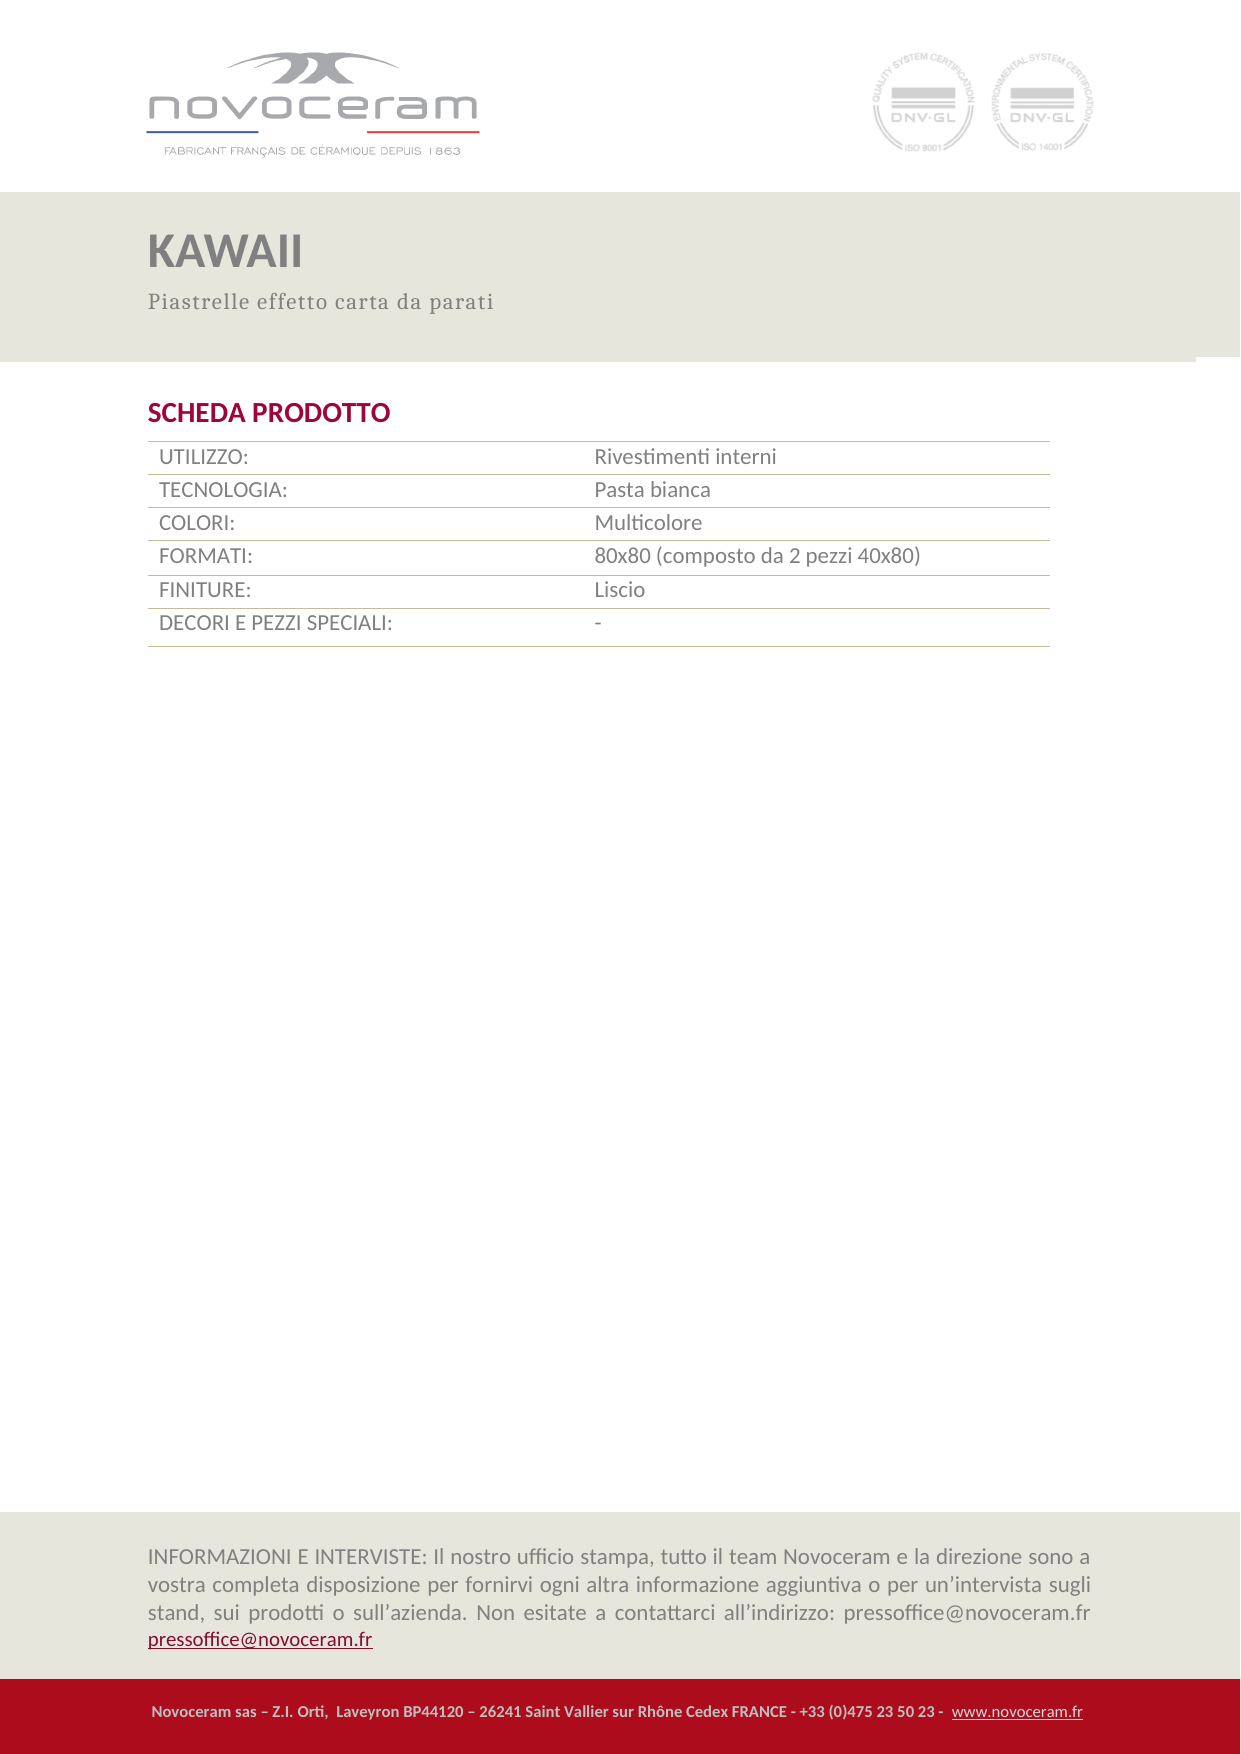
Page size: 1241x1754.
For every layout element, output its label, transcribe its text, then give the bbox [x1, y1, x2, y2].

table_cell TECNOLOGIA: [148, 475, 583, 507]
table_cell DECORI E PEZZI SPECIALI: [148, 609, 583, 646]
table_header Rivestimenti interni [583, 442, 1050, 474]
picture [0, 1512, 1241, 1679]
table_header UTILIZZO: [148, 442, 583, 474]
table_cell Pasta bianca [583, 475, 1050, 507]
table_cell Liscio [583, 576, 1050, 607]
title KAWAII [148, 218, 1092, 279]
subtitle Piastrelle effetto carta da parati [148, 289, 1092, 315]
table_cell Multicolore [583, 508, 1050, 540]
picture [0, 192, 1241, 362]
table_cell FORMATI: [148, 541, 583, 574]
table_cell 80x80 (composto da 2 pezzi 40x80) [583, 541, 1050, 574]
picture [0, 0, 1241, 191]
subtitle SCHEDA PRODOTTO [148, 394, 1092, 429]
table_cell FINITURE: [148, 576, 583, 607]
table_cell COLORI: [148, 508, 583, 540]
table_cell - [583, 609, 1050, 646]
